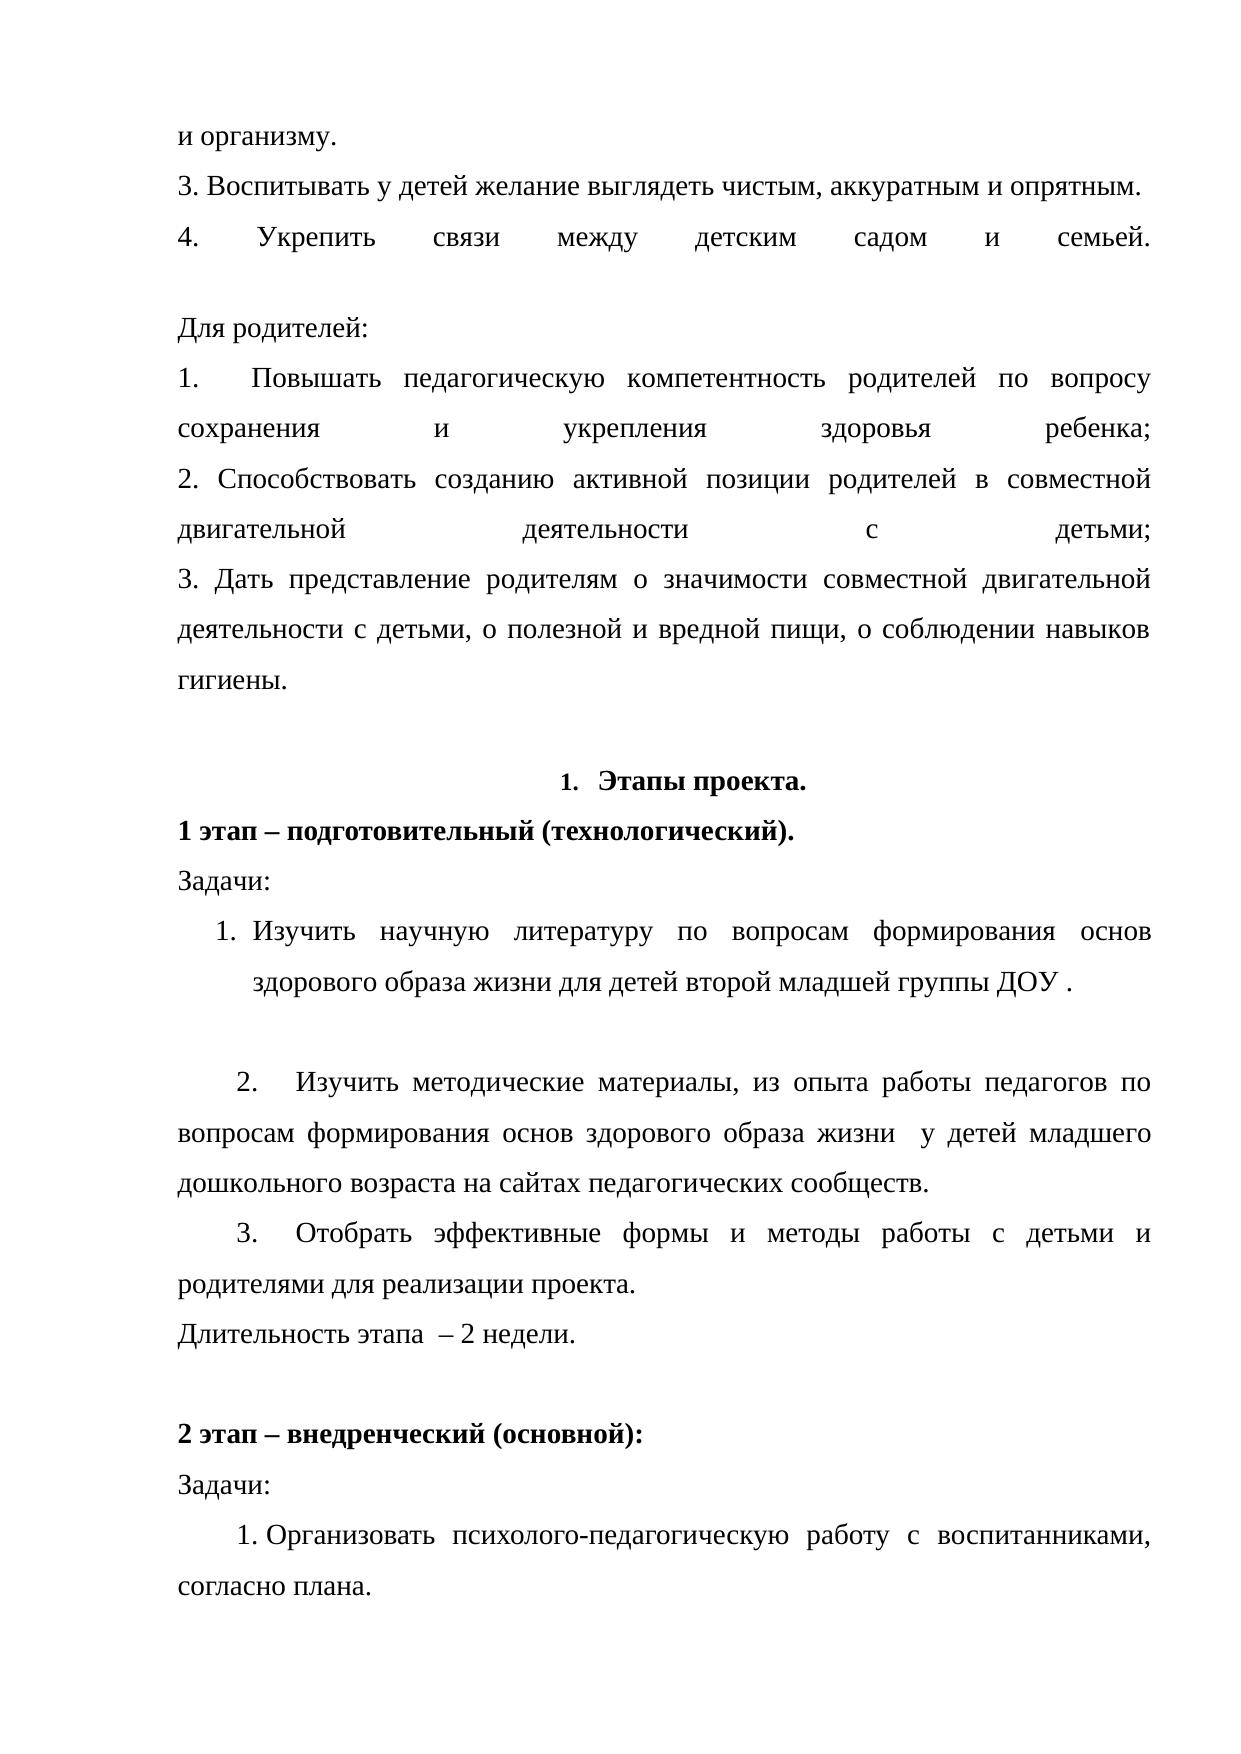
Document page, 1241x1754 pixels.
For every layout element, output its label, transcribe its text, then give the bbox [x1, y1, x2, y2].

list Изучить научную литературу по вопросам формирования основ здорового образа жизни для детей второй младшей группы ДОУ . [215, 913, 1152, 997]
text Задачи: [177, 863, 1152, 897]
list Этапы проекта. [215, 763, 1152, 796]
text 3. Воспитывать у детей желание выглядеть чистым, аккуратным и опрятным. [177, 168, 1152, 202]
list Отобрать эффективные формы и методы работы с детьми и родителями для реализации проекта. [177, 1215, 1152, 1299]
text Задачи: [177, 1467, 1152, 1501]
text 2 этап – внедренческий (основной): [177, 1417, 1152, 1450]
text 1 этап – подготовительный (технологический). [177, 813, 1152, 846]
text и организму. [177, 118, 1152, 152]
text Для родителей: [177, 310, 1152, 343]
text 4. Укрепить связи между детским садом и семьей. [177, 219, 1152, 295]
list Повышать педагогическую компетентность родителей по вопросу сохранения и укрепления здоровья ребенка; 2. Способствовать созданию активной позиции родителей в совместной двигательной деятельности с детьми; 3. Дать представление родителям о значимости совместной двигательной деятельности с детьми, о полезной и вредной пищи, о соблюдении навыков гигиены. [177, 360, 1152, 696]
text Длительность этапа – 2 недели. [177, 1316, 1152, 1349]
list Изучить методические материалы, из опыта работы педагогов по вопросам формирования основ здорового образа жизни у детей младшего дошкольного возраста на сайтах педагогических сообществ. [177, 1064, 1152, 1199]
list Организовать психолого-педагогическую работу с воспитанниками, согласно плана. [177, 1517, 1152, 1601]
